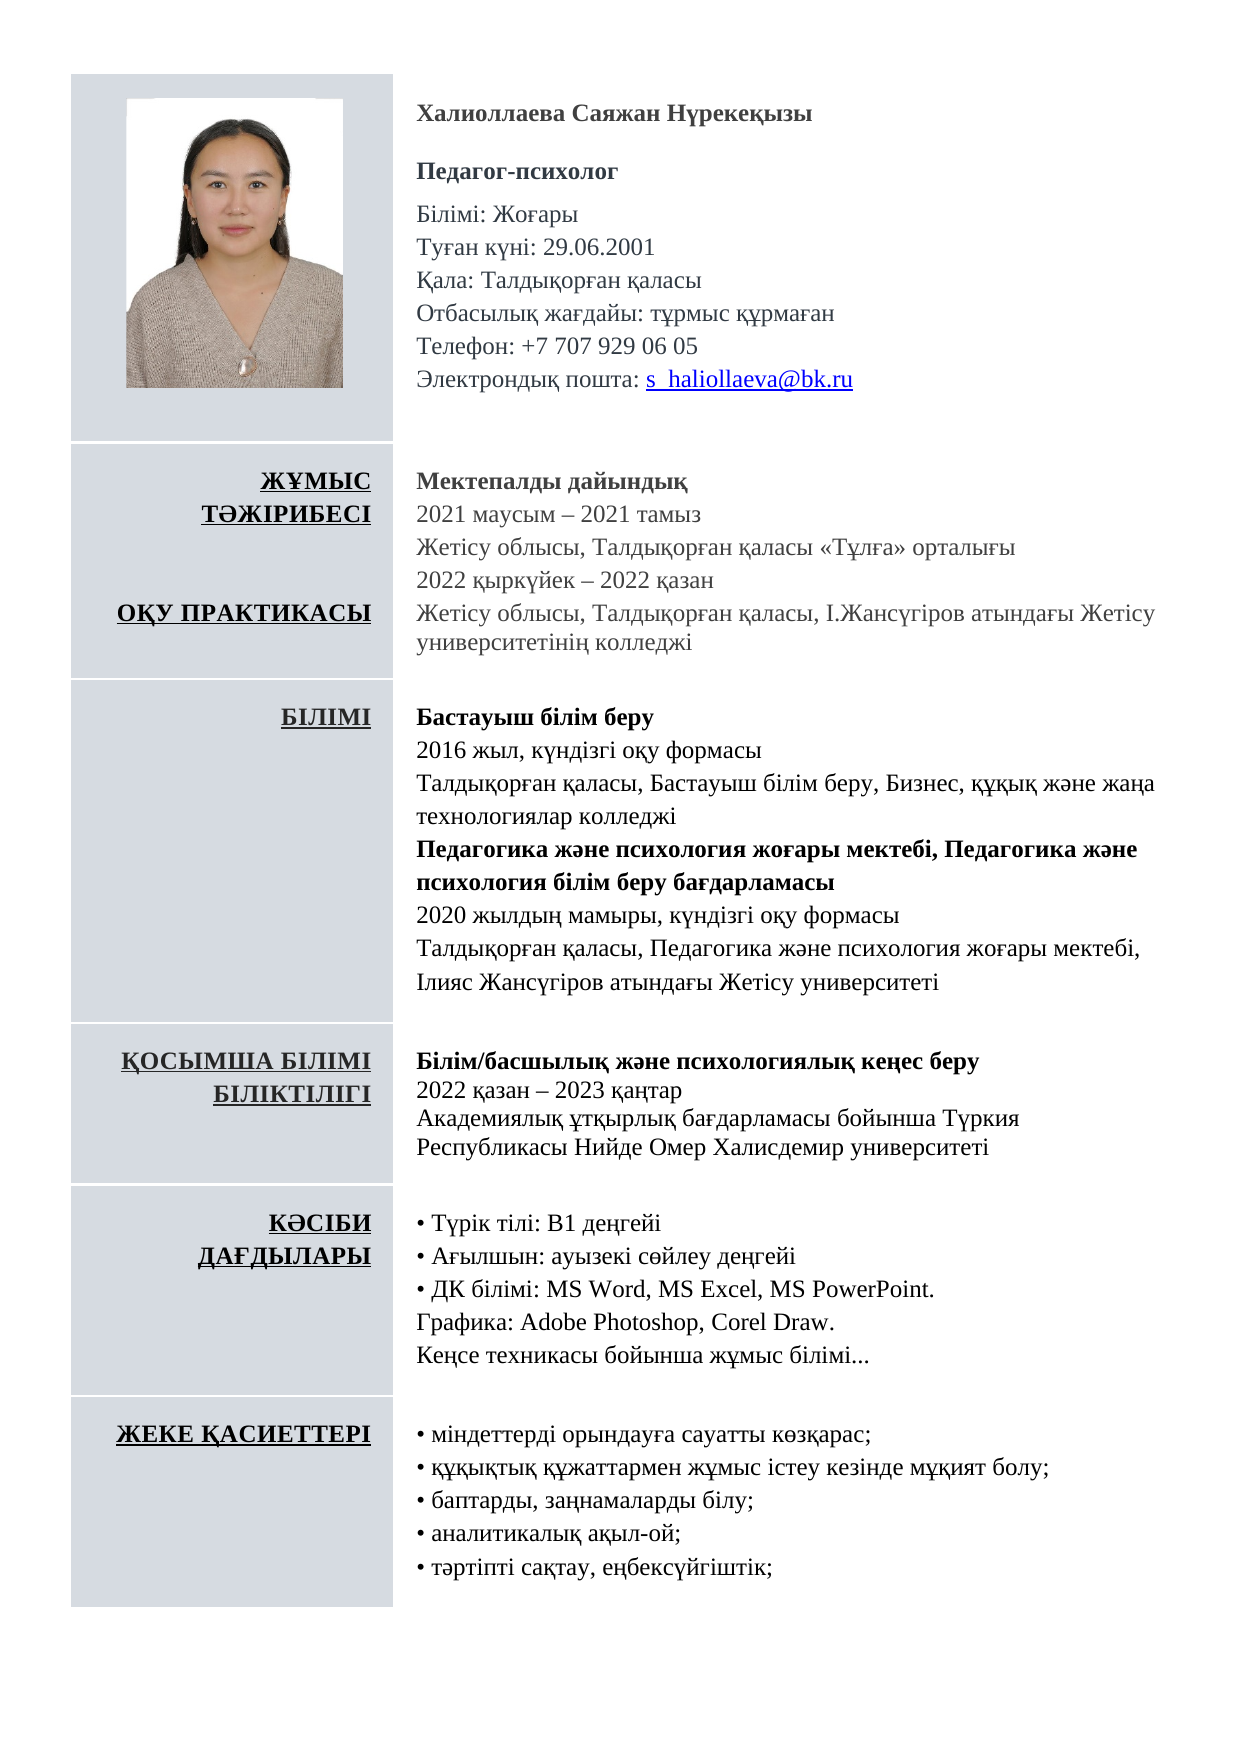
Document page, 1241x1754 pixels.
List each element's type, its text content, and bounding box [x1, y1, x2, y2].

table_cell • Түрік тілі: B1 деңгейі • Ағылшын: ауызекі сөйлеу деңгейі • ДК білімі: MS Word, MS Excel, MS PowerPoint. Графика: Аdobe Photoshop, Corel Draw. Кеңсе техникасы бойынша жұмыс білімі... [395, 1186, 1194, 1395]
table_cell ЖЕКЕ ҚАСИЕТТЕРІ [71, 1397, 393, 1607]
table_header Халиоллаева Саяжан Нүрекеқызы Педагог-психолог Білімі: Жоғары Туған күні: 29.06.2001 Қала: Талдықорған қаласы Отбасылық жағдайы: тұрмыс құрмаған Телефон: +7 707 929 06 05 Электрондық пошта: s_haliollaeva@bk.ru [395, 76, 1194, 441]
table_cell ЖҰМЫС ТӘЖІРИБЕСІ ОҚУ ПРАКТИКАСЫ [71, 444, 393, 678]
table_header [71, 74, 393, 441]
table_cell БІЛІМІ [71, 680, 393, 1022]
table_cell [395, 1397, 1194, 1607]
table_cell Білім/басшылық және психологиялық кеңес беру 2022 қазан – 2023 қаңтар Академиялық ұтқырлық бағдарламасы бойынша Түркия Республикасы Нийде Омер Халисдемир университеті [395, 1024, 1194, 1183]
table_cell КӘСІБИ ДАҒДЫЛАРЫ [71, 1186, 393, 1395]
table_cell ҚОСЫМША БІЛІМІ БІЛІКТІЛІГІ [71, 1024, 393, 1183]
table_cell Бастауыш білім беру 2016 жыл, күндізгі оқу формасы Талдықорған қаласы, Бастауыш білім беру, Бизнес, құқық және жаңа технологиялар колледжі Педагогика және психология жоғары мектебі, Педагогика және психология білім беру бағдарламасы 2020 жылдың мамыры, күндізгі оқу формасы Талдықорған қаласы, Педагогика және психология жоғары мектебі, Ілияс Жансүгіров атындағы Жетісу университеті [395, 680, 1194, 1022]
picture [126, 98, 343, 388]
table_cell Мектепалды дайындық 2021 маусым – 2021 тамыз Жетісу облысы, Талдықорған қаласы «Тұлға» орталығы 2022 қыркүйек – 2022 қазан Жетісу облысы, Талдықорған қаласы, І.Жансүгіров атындағы Жетісу университетінің колледжі [395, 444, 1194, 678]
